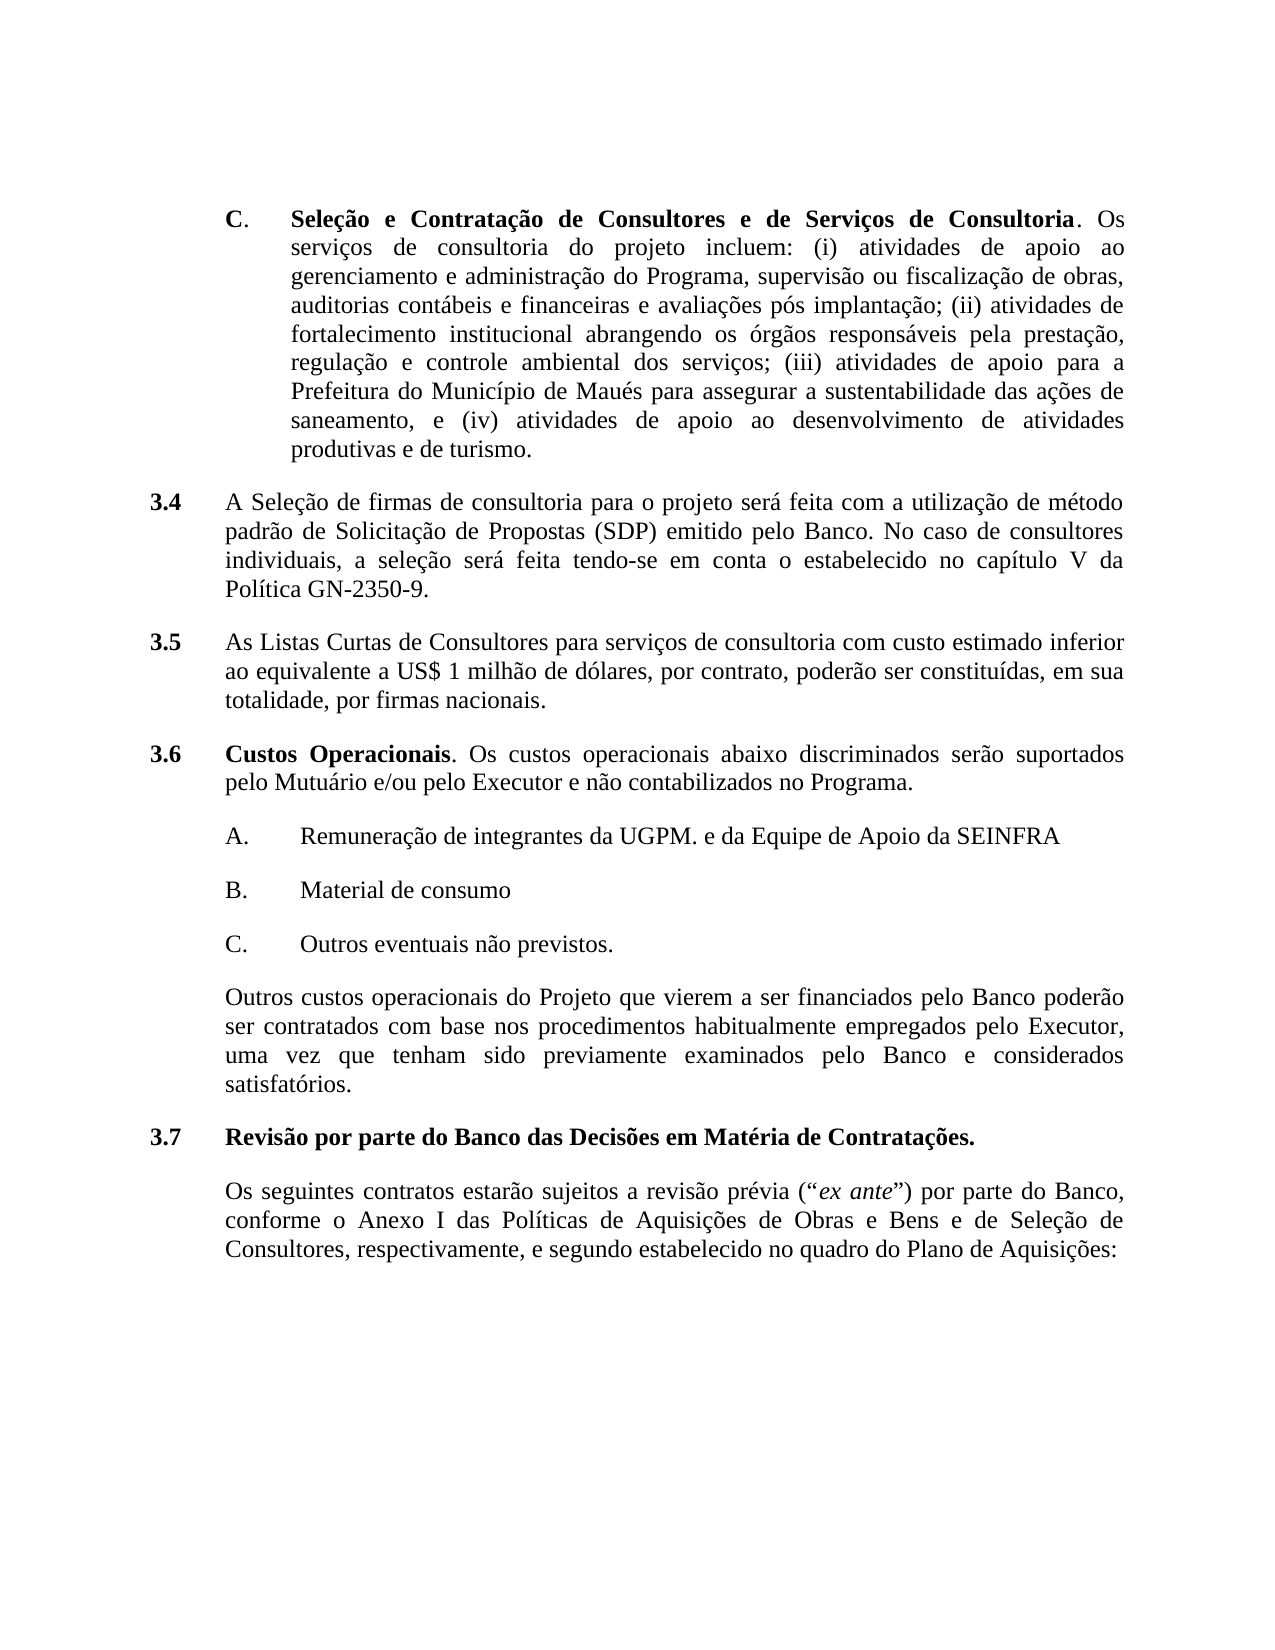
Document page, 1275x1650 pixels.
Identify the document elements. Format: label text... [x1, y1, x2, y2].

list Material de consumo [225, 875, 1125, 904]
list Remuneração de integrantes da UGPM. e da Equipe de Apoio da SEINFRA [225, 821, 1125, 850]
text 3.6 Custos Operacionais. Os custos operacionais abaixo discriminados serão suportados pelo Mutuário e/ou pelo Executor e não contabilizados no Programa. [150, 739, 1125, 796]
text Outros custos operacionais do Projeto que vierem a ser financiados pelo Banco poderão ser contratados com base nos procedimentos habitualmente empregados pelo Executor, uma vez que tenham sido previamente examinados pelo Banco e considerados satisfatórios. [225, 982, 1125, 1097]
text 3.7 Revisão por parte do Banco das Decisões em Matéria de Contratações. [150, 1122, 1125, 1151]
text 3.5 As Listas Curtas de Consultores para serviços de consultoria com custo estimado inferior ao equivalente a US$ 1 milhão de dólares, por contrato, poderão ser constituídas, em sua totalidade, por firmas nacionais. [150, 627, 1125, 714]
text Os seguintes contratos estarão sujeitos a revisão prévia (“ex ante”) por parte do Banco, conforme o Anexo I das Políticas de Aquisições de Obras e Bens e de Seleção de Consultores, respectivamente, e segundo estabelecido no quadro do Plano de Aquisições: [225, 1176, 1125, 1262]
text 3.4 A Seleção de firmas de consultoria para o projeto será feita com a utilização de método padrão de Solicitação de Propostas (SDP) emitido pelo Banco. No caso de consultores individuais, a seleção será feita tendo-se em conta o estabelecido no capítulo V da Política GN-2350-9. [150, 487, 1125, 602]
text C. Seleção e Contratação de Consultores e de Serviços de Consultoria. Os serviços de consultoria do projeto incluem: (i) atividades de apoio ao gerenciamento e administração do Programa, supervisão ou fiscalização de obras, auditorias contábeis e financeiras e avaliações pós implantação; (ii) atividades de fortalecimento institucional abrangendo os órgãos responsáveis pela prestação, regulação e controle ambiental dos serviços; (iii) atividades de apoio para a Prefeitura do Município de Maués para assegurar a sustentabilidade das ações de saneamento, e (iv) atividades de apoio ao desenvolvimento de atividades produtivas e de turismo. [225, 204, 1125, 462]
list Outros eventuais não previstos. [225, 929, 1125, 957]
